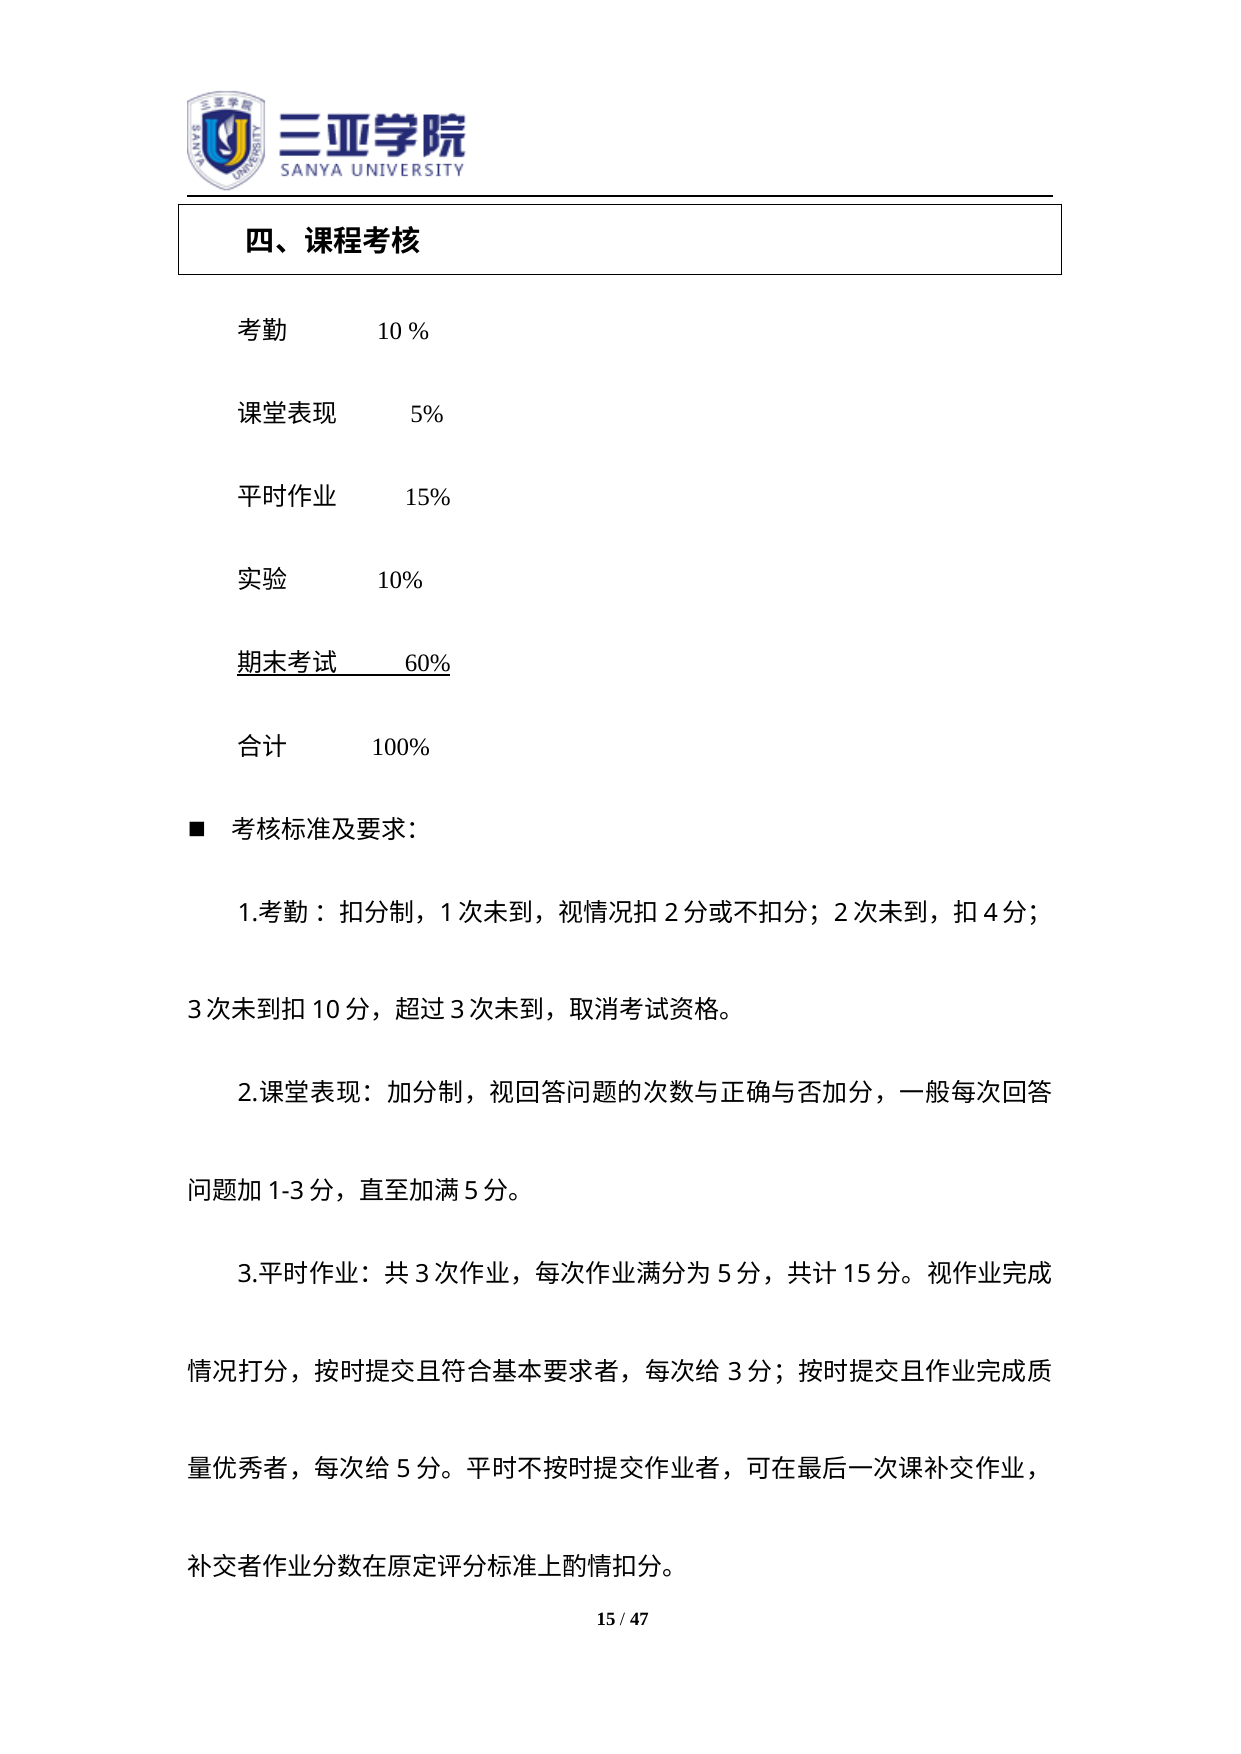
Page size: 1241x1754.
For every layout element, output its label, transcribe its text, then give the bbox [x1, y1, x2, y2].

picture [187, 88, 485, 194]
text 课堂表现 5% [187, 379, 1053, 444]
text 实验 10% [187, 545, 1053, 610]
text 四、课程考核 [179, 205, 1061, 274]
list 考核标准及要求： [187, 795, 1053, 860]
text 2.课堂表现：加分制，视回答问题的次数与正确与否加分，一般每次回答问题加1-3分，直至加满5分。 [187, 1058, 1053, 1221]
text 合计 100% [187, 712, 1053, 777]
text 考勤 10 % [187, 296, 1053, 361]
text 平时作业 15% [187, 462, 1053, 527]
text 期末考试 60% [187, 628, 1053, 693]
text 3.平时作业：共3次作业，每次作业满分为5分，共计15分。视作业完成情况打分，按时提交且符合基本要求者，每次给3分；按时提交且作业完成质量优秀者，每次给5分。平时不按时提交作业者，可在最后一次课补交作业，补交者作业分数在原定评分标准上酌情扣分。 [187, 1239, 1053, 1597]
text 1.考勤 ：扣分制，1次未到，视情况扣2分或不扣分；2次未到，扣4分；3次未到扣10分，超过3次未到，取消考试资格。 [187, 878, 1053, 1040]
